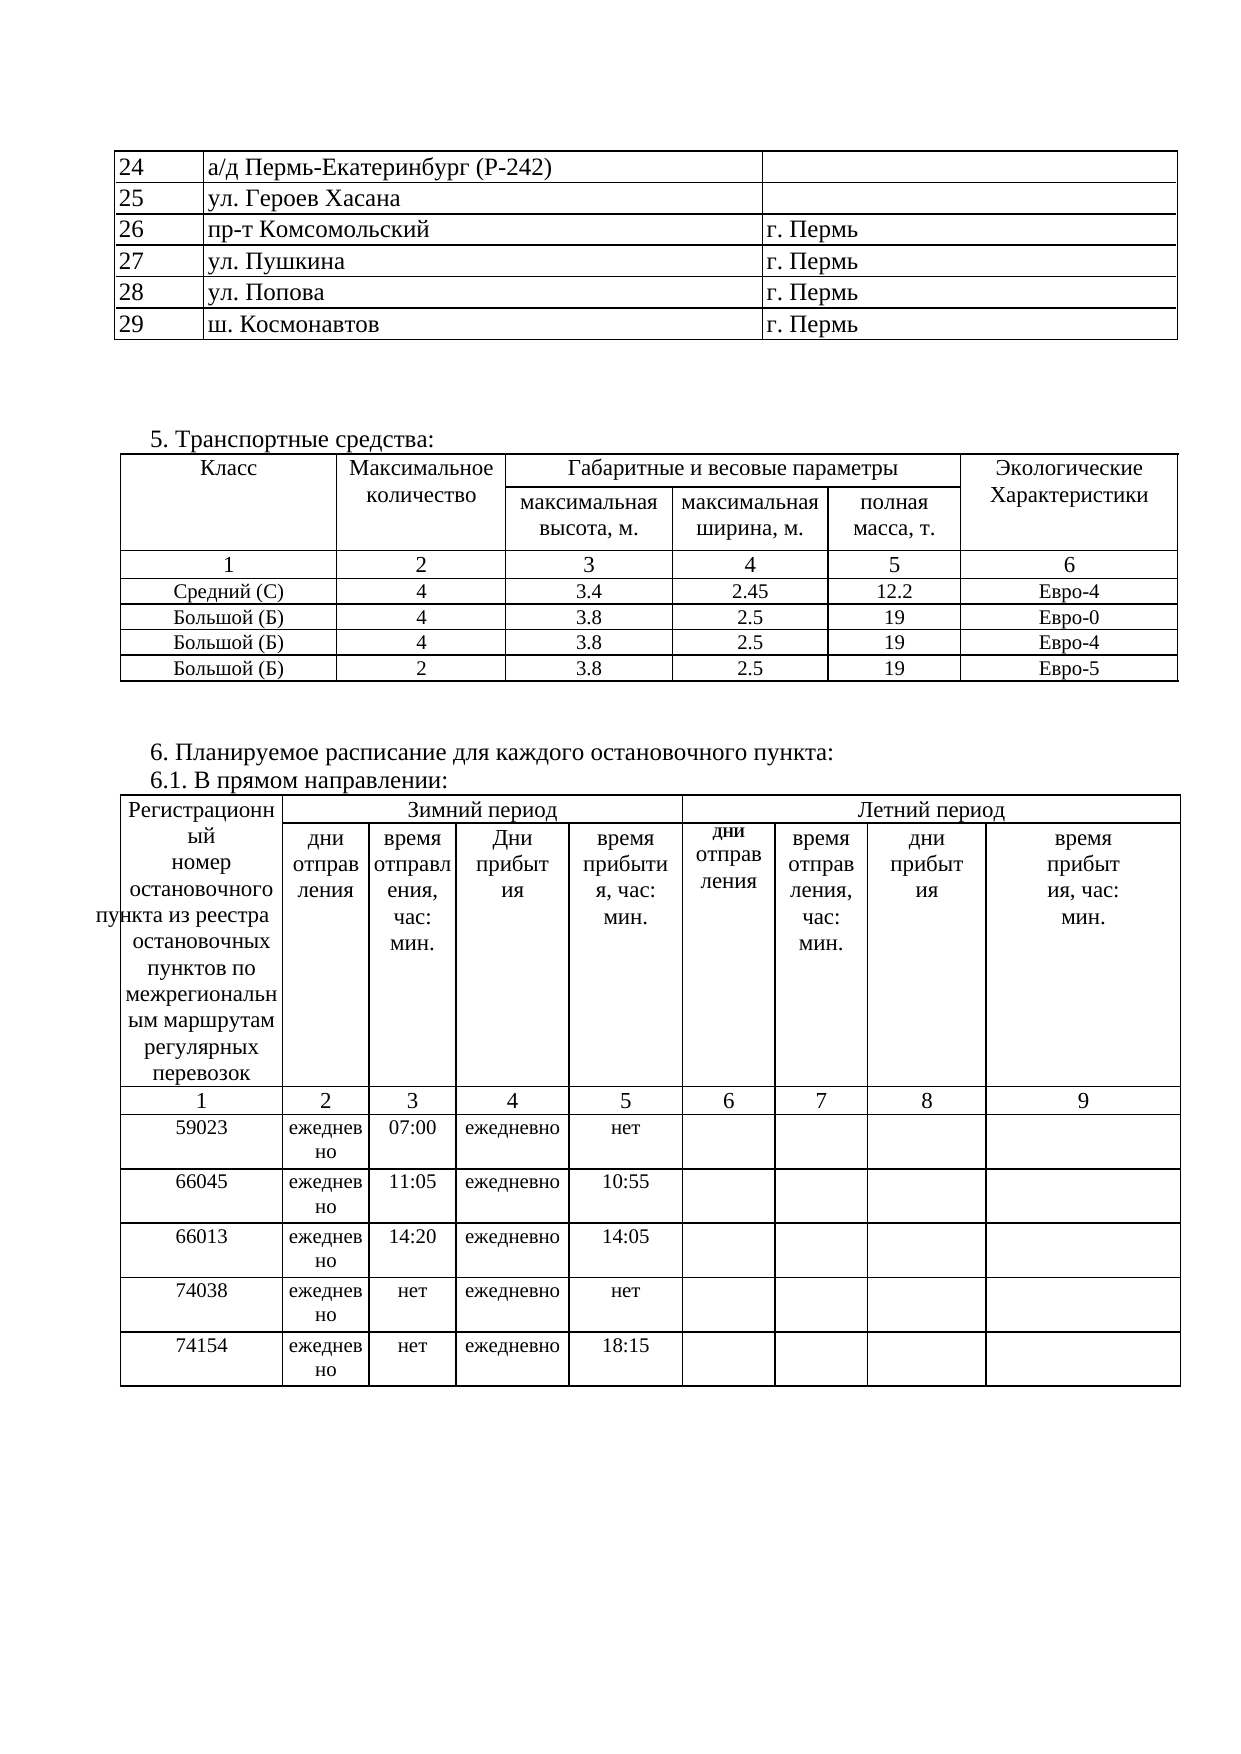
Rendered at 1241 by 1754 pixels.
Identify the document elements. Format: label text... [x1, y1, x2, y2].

table_cell 2.5 [673, 630, 827, 654]
table_cell Дни прибыт ия [457, 824, 568, 1086]
table_cell [987, 1224, 1180, 1277]
table_cell ежедневно [283, 1115, 368, 1168]
table_cell 4 [673, 551, 827, 577]
table_cell ежедневно [457, 1224, 568, 1277]
table_cell время отправ ления, час: мин. [776, 824, 867, 1086]
table_cell 19 [829, 605, 960, 629]
table_cell [776, 1224, 867, 1277]
table_cell нет [370, 1333, 455, 1385]
table_cell 3.8 [506, 630, 672, 654]
table_cell ежедневно [283, 1278, 368, 1331]
table_cell 07:00 [370, 1115, 455, 1168]
table_cell ежедневно [283, 1224, 368, 1277]
table_cell 9 [987, 1087, 1180, 1113]
table_cell [868, 1115, 985, 1168]
table_cell 4 [457, 1087, 568, 1113]
table_cell 19 [829, 656, 960, 680]
table_cell 6 [961, 551, 1177, 577]
table_cell максимальная ширина, м. [673, 488, 827, 549]
table_cell дни отправ ления [283, 824, 368, 1086]
table_cell [868, 1170, 985, 1222]
table_cell 5 [829, 551, 960, 577]
table_cell [683, 1115, 774, 1168]
table_cell 4 [337, 605, 505, 629]
table_cell 19 [829, 630, 960, 654]
table_cell 27 [115, 245, 203, 276]
table_cell 2.5 [673, 656, 827, 680]
table_cell [776, 1333, 867, 1385]
table_cell 14:05 [570, 1224, 682, 1277]
text 6. Планируемое расписание для каждого остановочного пункта: [150, 737, 1090, 765]
table_cell 5 [570, 1087, 682, 1113]
table_header Регистрационный номер остановочного пункта из реестра остановочных пунктов по межрегиональным маршрутам регулярных перевозок [121, 796, 282, 1086]
table_cell 8 [868, 1087, 985, 1113]
table_cell 7 [776, 1087, 867, 1113]
table_cell 29 [115, 308, 203, 339]
table_cell [776, 1170, 867, 1222]
table_cell время прибыти я, час: мин. [570, 824, 682, 1086]
table_cell 1 [121, 551, 336, 577]
table_cell [987, 1115, 1180, 1168]
table_cell Евро-5 [961, 656, 1177, 680]
table_cell Евро-4 [961, 630, 1177, 654]
table_cell Большой (Б) [121, 630, 336, 654]
table_cell 2 [283, 1087, 368, 1113]
table_cell [987, 1170, 1180, 1222]
table_cell пр-т Комсомольский [204, 215, 762, 244]
table_header Габаритные и весовые параметры [506, 455, 960, 486]
table_cell ежедневно [457, 1278, 568, 1331]
table_cell 3 [370, 1087, 455, 1113]
table_cell 2.5 [673, 605, 827, 629]
table_cell 1 [121, 1087, 282, 1113]
table_cell 10:55 [570, 1170, 682, 1222]
table_cell 12.2 [829, 579, 960, 603]
table_cell ДНИ отправ ления [683, 824, 774, 1086]
table_cell г. Пермь [763, 213, 1177, 244]
table_cell [763, 152, 1177, 181]
table_cell [763, 181, 1177, 213]
table_cell [868, 1333, 985, 1385]
table_cell нет [570, 1115, 682, 1168]
table_cell 3.8 [506, 656, 672, 680]
table_cell Евро-0 [961, 605, 1177, 629]
table_cell [683, 1224, 774, 1277]
table_cell 11:05 [370, 1170, 455, 1222]
table_cell 3 [506, 551, 672, 577]
table_cell ш. Космонавтов [204, 309, 762, 339]
table_cell 3.4 [506, 579, 672, 603]
table_cell г. Пермь [763, 244, 1177, 276]
table_cell г. Пермь [763, 307, 1177, 339]
table_cell ул. Пушкина [204, 246, 762, 276]
table_cell время отправл ения, час: мин. [370, 824, 455, 1086]
table_cell [868, 1224, 985, 1277]
table_cell [776, 1278, 867, 1331]
table_cell [987, 1333, 1180, 1385]
table_cell [683, 1278, 774, 1331]
table_cell дни прибыт ия [868, 824, 985, 1086]
table_cell 4 [337, 579, 505, 603]
table_cell 66045 [121, 1170, 282, 1222]
table_header Максимальное количество [337, 455, 505, 549]
table_cell 18:15 [570, 1333, 682, 1385]
table_cell Средний (С) [121, 579, 336, 603]
table_cell 2 [337, 656, 505, 680]
table_cell а/д Пермь-Екатеринбург (Р-242) [204, 152, 762, 181]
text 6.1. В прямом направлении: [150, 765, 1090, 794]
table_cell 24 [115, 152, 203, 181]
table_cell максимальная высота, м. [506, 488, 672, 549]
table_cell 6 [683, 1087, 774, 1113]
table_cell Большой (Б) [121, 605, 336, 629]
table_cell [776, 1115, 867, 1168]
table_cell ежедневно [457, 1170, 568, 1222]
table_cell Евро-4 [961, 579, 1177, 603]
table_cell [987, 1278, 1180, 1331]
table_cell 74154 [121, 1333, 282, 1385]
table_cell 3.8 [506, 605, 672, 629]
table_cell ул. Попова [204, 277, 762, 307]
table_cell 4 [337, 630, 505, 654]
table_cell г. Пермь [763, 276, 1177, 307]
text 5. Транспортные средства: [150, 424, 1090, 453]
table_cell ежедневно [457, 1115, 568, 1168]
table_cell 66013 [121, 1224, 282, 1277]
table_cell ул. Героев Хасана [204, 183, 762, 213]
table_cell нет [370, 1278, 455, 1331]
table_header Зимний период [283, 796, 682, 822]
table_cell 74038 [121, 1278, 282, 1331]
table_cell ежедневно [457, 1333, 568, 1385]
table_cell Большой (Б) [121, 656, 336, 680]
table_header Летний период [683, 796, 1180, 822]
table_cell 26 [115, 214, 203, 244]
table_cell [868, 1278, 985, 1331]
table_header Экологические Характеристики [961, 455, 1177, 549]
table_cell нет [570, 1278, 682, 1331]
table_cell 28 [115, 277, 203, 307]
table_cell 2.45 [673, 579, 827, 603]
table_cell 25 [115, 183, 203, 213]
table_cell ежедневно [283, 1333, 368, 1385]
table_cell [683, 1170, 774, 1222]
table_cell [683, 1333, 774, 1385]
table_header Класс [121, 455, 336, 549]
table_cell 2 [337, 551, 505, 577]
table_cell 14:20 [370, 1224, 455, 1277]
table_cell ежедневно [283, 1170, 368, 1222]
table_cell 59023 [121, 1115, 282, 1168]
table_cell время прибыт ия, час: мин. [987, 824, 1180, 1086]
table_cell полная масса, т. [829, 488, 960, 549]
